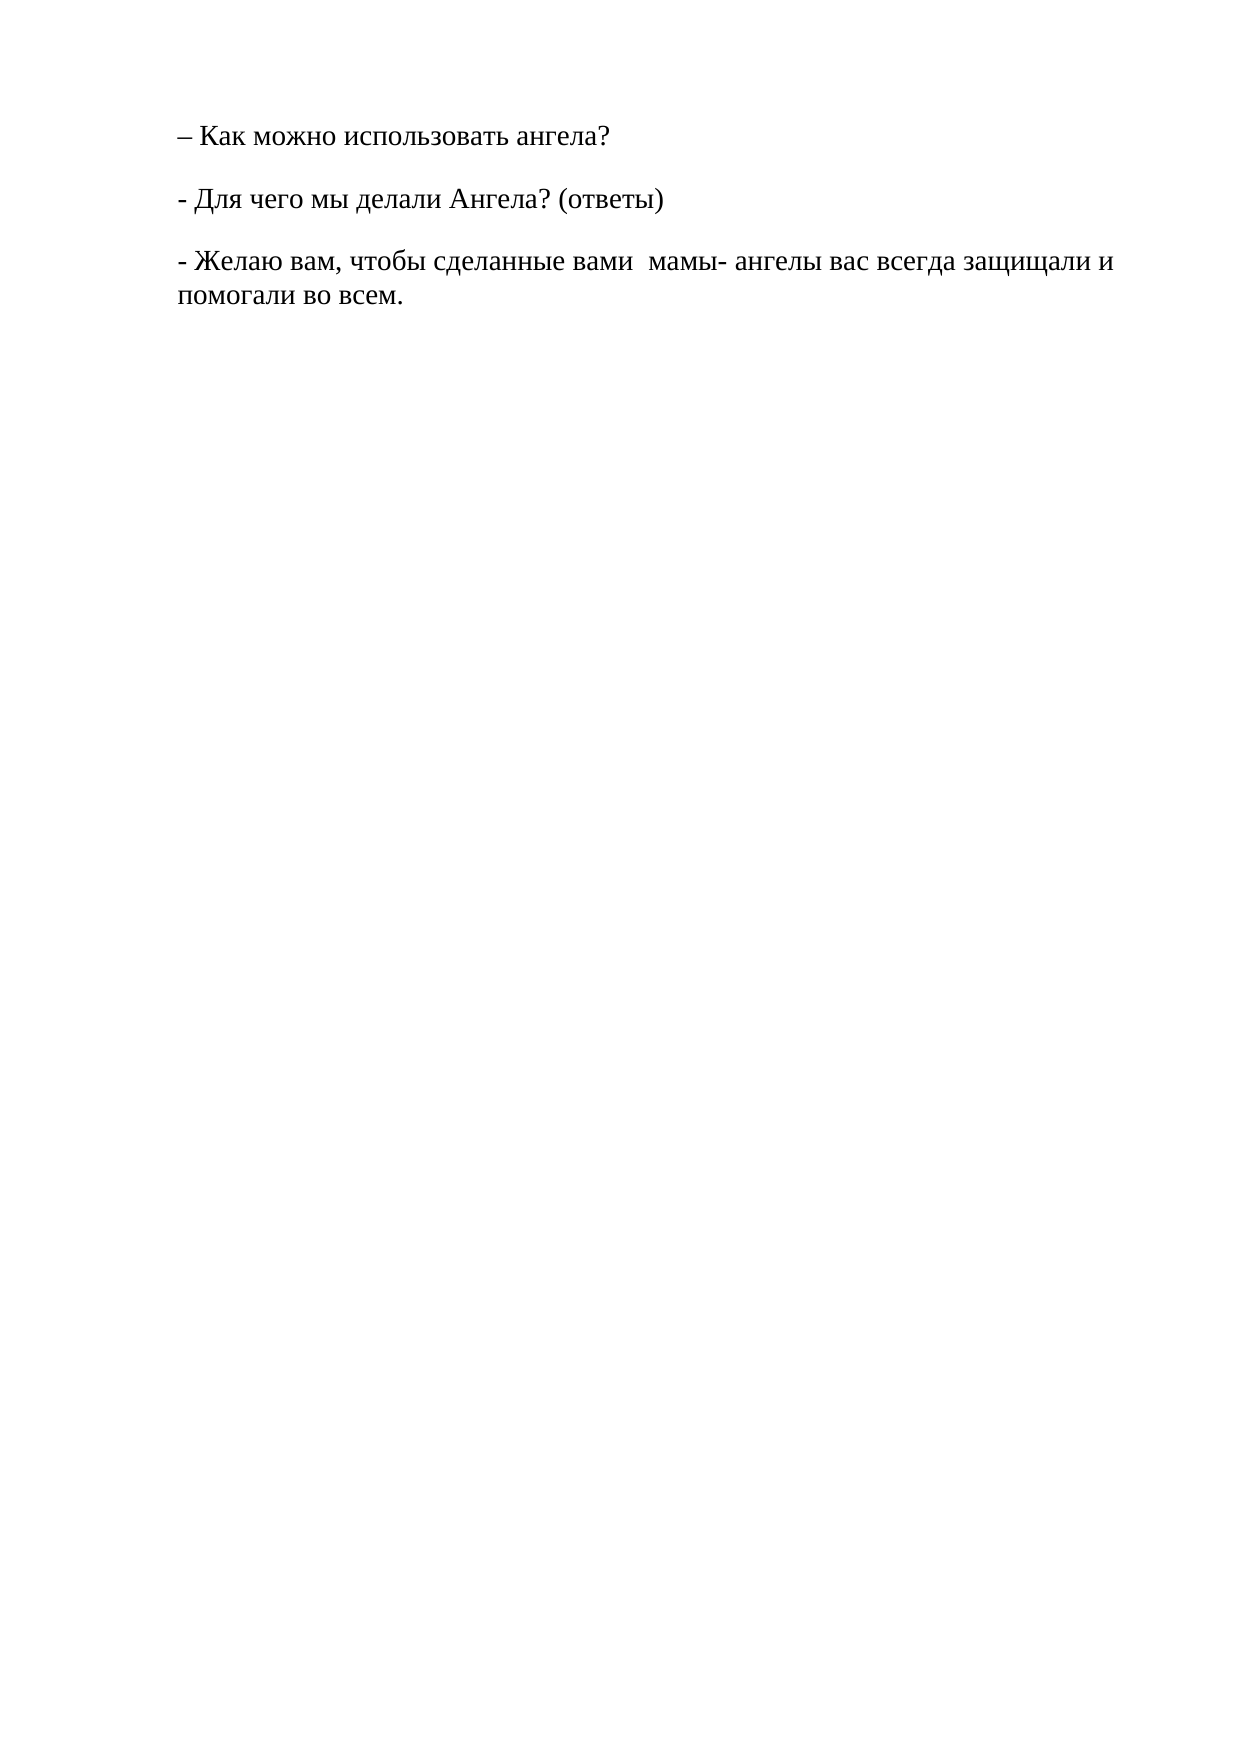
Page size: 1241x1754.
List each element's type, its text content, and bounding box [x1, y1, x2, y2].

text – Как можно использовать ангела? [177, 118, 1152, 152]
text - Желаю вам, чтобы сделанные вами мамы- ангелы вас всегда защищали и помогали во всем. [177, 243, 1152, 311]
text - Для чего мы делали Ангела? (ответы) [177, 181, 1152, 214]
